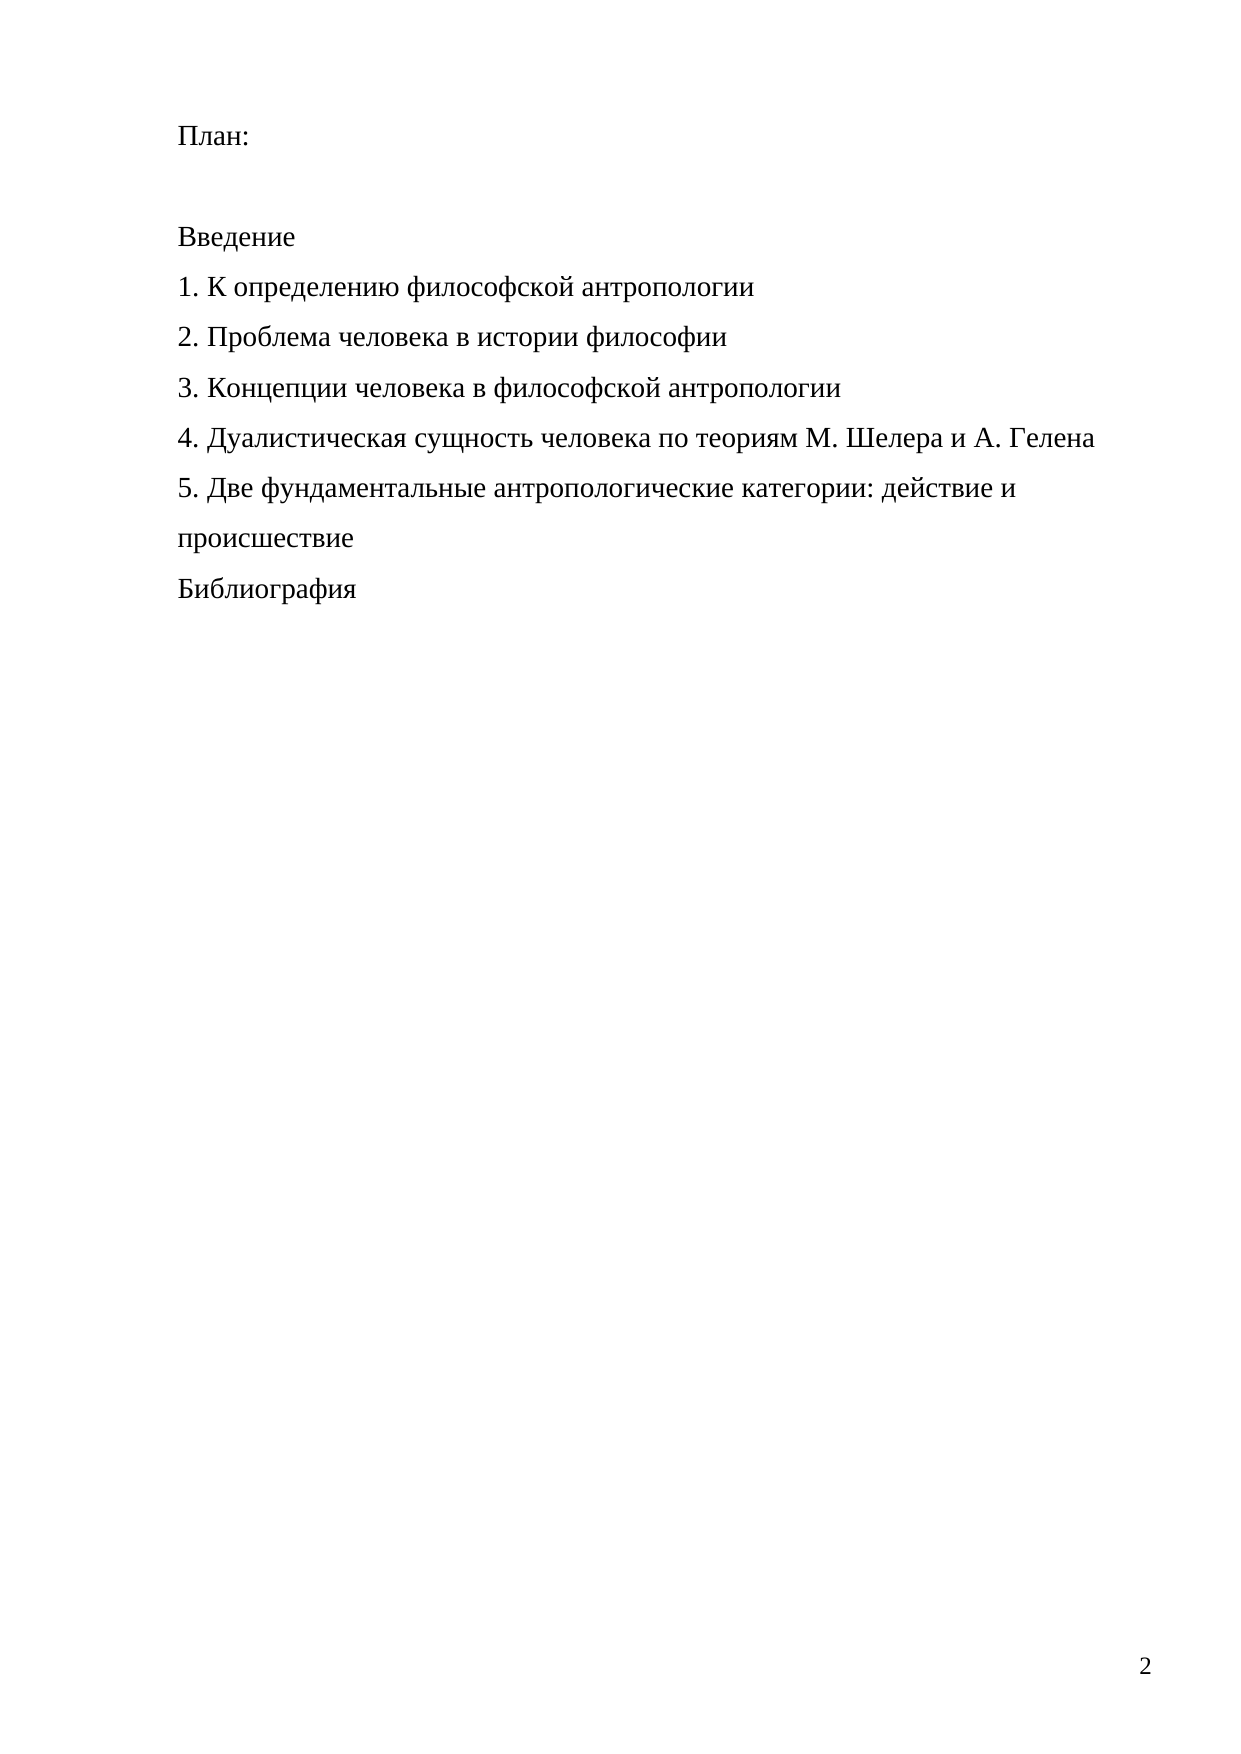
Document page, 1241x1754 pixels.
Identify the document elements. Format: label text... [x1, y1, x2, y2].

list Две фундаментальные антропологические категории: действие и происшествие [177, 470, 1152, 554]
text План: [177, 118, 1152, 152]
text Библиография [177, 571, 1152, 604]
list К определению философской антропологии [177, 269, 1152, 303]
text Введение [177, 219, 1152, 252]
list Дуалистическая сущность человека по теориям М. Шелера и А. Гелена [177, 420, 1152, 453]
list Концепции человека в философской антропологии [177, 370, 1152, 403]
list Проблема человека в истории философии [177, 319, 1152, 353]
